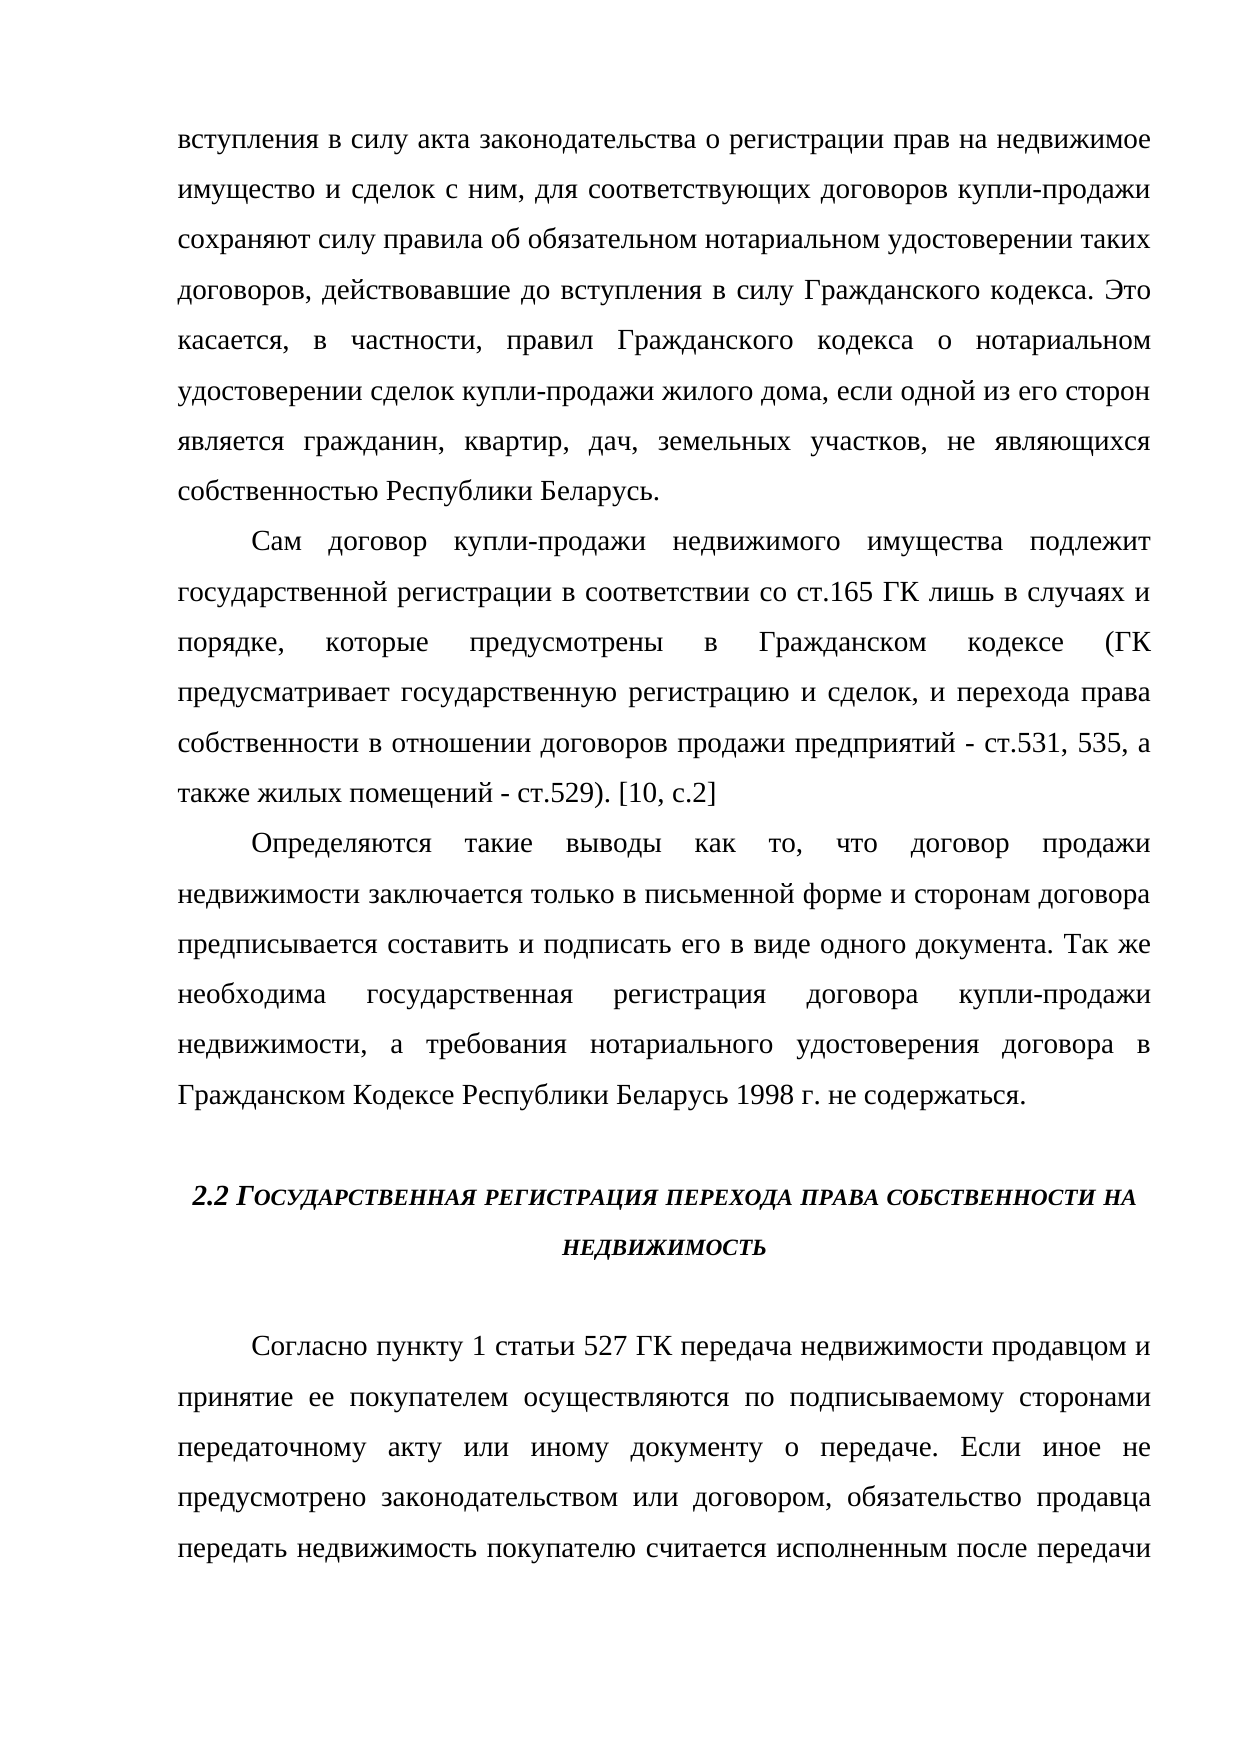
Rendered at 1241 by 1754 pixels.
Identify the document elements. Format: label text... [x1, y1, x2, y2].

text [177, 121, 1152, 507]
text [177, 1328, 1152, 1563]
text Определяются такие выводы как то, что договор продажи недвижимости заключается только в письменной форме и сторонам договора предписывается составить и подписать его в виде одного документа. Так же необходима государственная регистрация договора купли-продажи недвижимости, а требования нотариального удостоверения договора в Гражданском Кодексе Республики Беларусь . не содержаться. [177, 825, 1152, 1111]
subtitle 2.2 Государственная регистрация перехода права собственности на недвижимость [177, 1178, 1152, 1261]
text Сам договор купли-продажи недвижимого имущества подлежит государственной регистрации в соответствии со ст.165 ГК лишь в случаях и порядке, которые предусмотрены в Гражданском кодексе (ГК предусматривает государственную регистрацию и сделок, и перехода права собственности в отношении договоров продажи предприятий - ст.531, 535, а также жилых помещений - ст.529). [10, c.2] [177, 523, 1152, 809]
